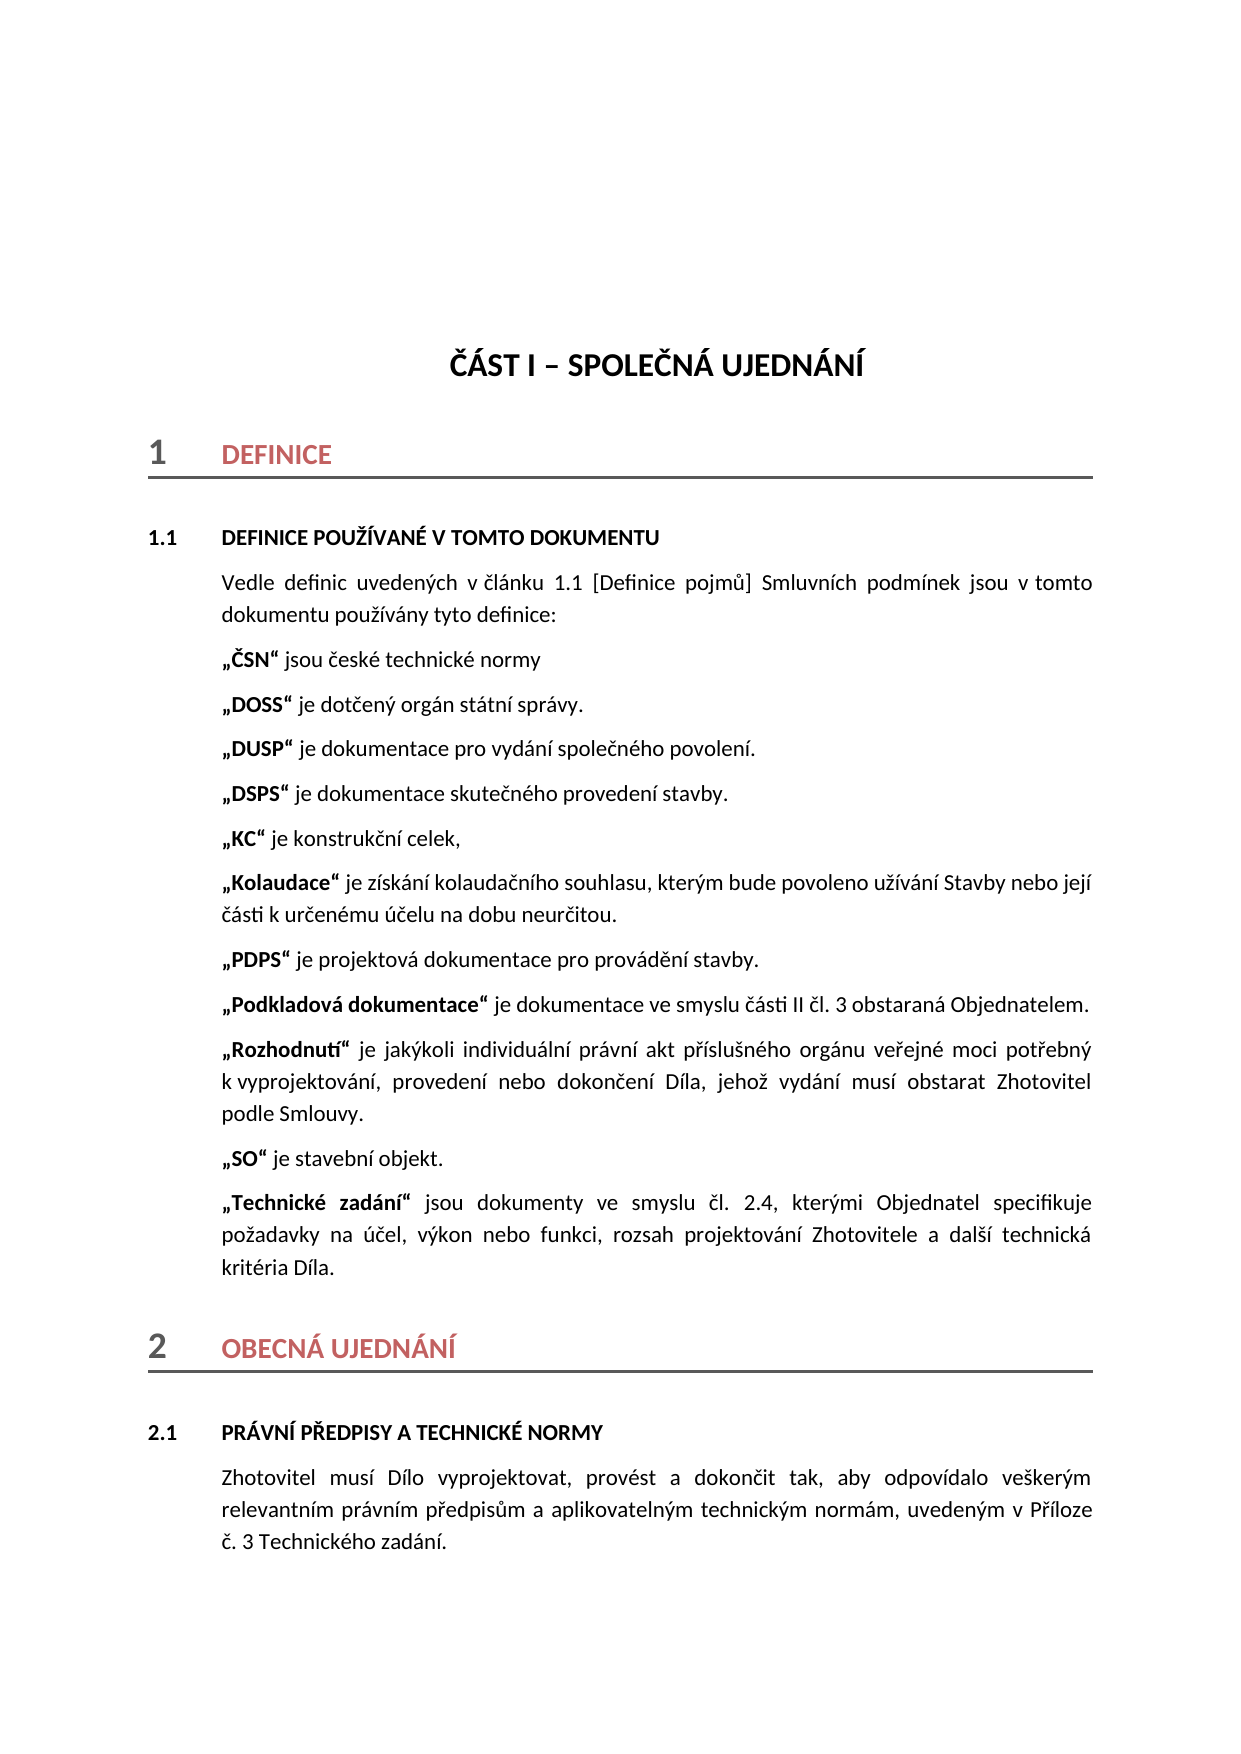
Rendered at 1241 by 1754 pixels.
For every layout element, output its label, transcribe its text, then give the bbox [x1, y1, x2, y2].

text Část I – SPOLEČNÁ ujednání [221, 344, 1093, 384]
text Definice používané v tomto dokumentu [148, 523, 1093, 551]
text „PDPS“ je projektová dokumentace pro provádění stavby. [221, 945, 1093, 973]
text Zhotovitel musí Dílo vyprojektovat, provést a dokončit tak, aby odpovídalo veškerým relevantním právním předpisům a aplikovatelným technickým normám, uvedeným v Příloze č. 3 Technického zadání. [221, 1463, 1093, 1555]
text „Kolaudace“ je získání kolaudačního souhlasu, kterým bude povoleno užívání Stavby nebo její části k určenému účelu na dobu neurčitou. [221, 868, 1093, 929]
text Právní předpisy a technické normy [148, 1418, 1093, 1446]
text „DSPS“ je dokumentace skutečného provedení stavby. [221, 779, 1093, 807]
text Vedle definic uvedených v článku 1.1 [Definice pojmů] Smluvních podmínek jsou v tomto dokumentu používány tyto definice: [221, 568, 1093, 628]
text „KC“ je konstrukční celek, [221, 824, 1093, 852]
list Obecná ujednání [148, 1322, 1093, 1370]
text Definice [148, 428, 1093, 476]
text „Technické zadání“ jsou dokumenty ve smyslu čl. 2.4, kterými Objednatel specifikuje požadavky na účel, výkon nebo funkci, rozsah projektování Zhotovitele a další technická kritéria Díla. [221, 1188, 1093, 1281]
text „ČSN“ jsou české technické normy [221, 645, 1093, 673]
text „Rozhodnutí“ je jakýkoli individuální právní akt příslušného orgánu veřejné moci potřebný k vyprojektování, provedení nebo dokončení Díla, jehož vydání musí obstarat Zhotovitel podle Smlouvy. [221, 1035, 1093, 1127]
text „SO“ je stavební objekt. [221, 1144, 1093, 1172]
text „DOSS“ je dotčený orgán státní správy. [221, 690, 1093, 718]
text „DUSP“ je dokumentace pro vydání společného povolení. [221, 734, 1093, 762]
text „Podkladová dokumentace“ je dokumentace ve smyslu části II čl. 3 obstaraná Objednatelem. [221, 990, 1093, 1018]
